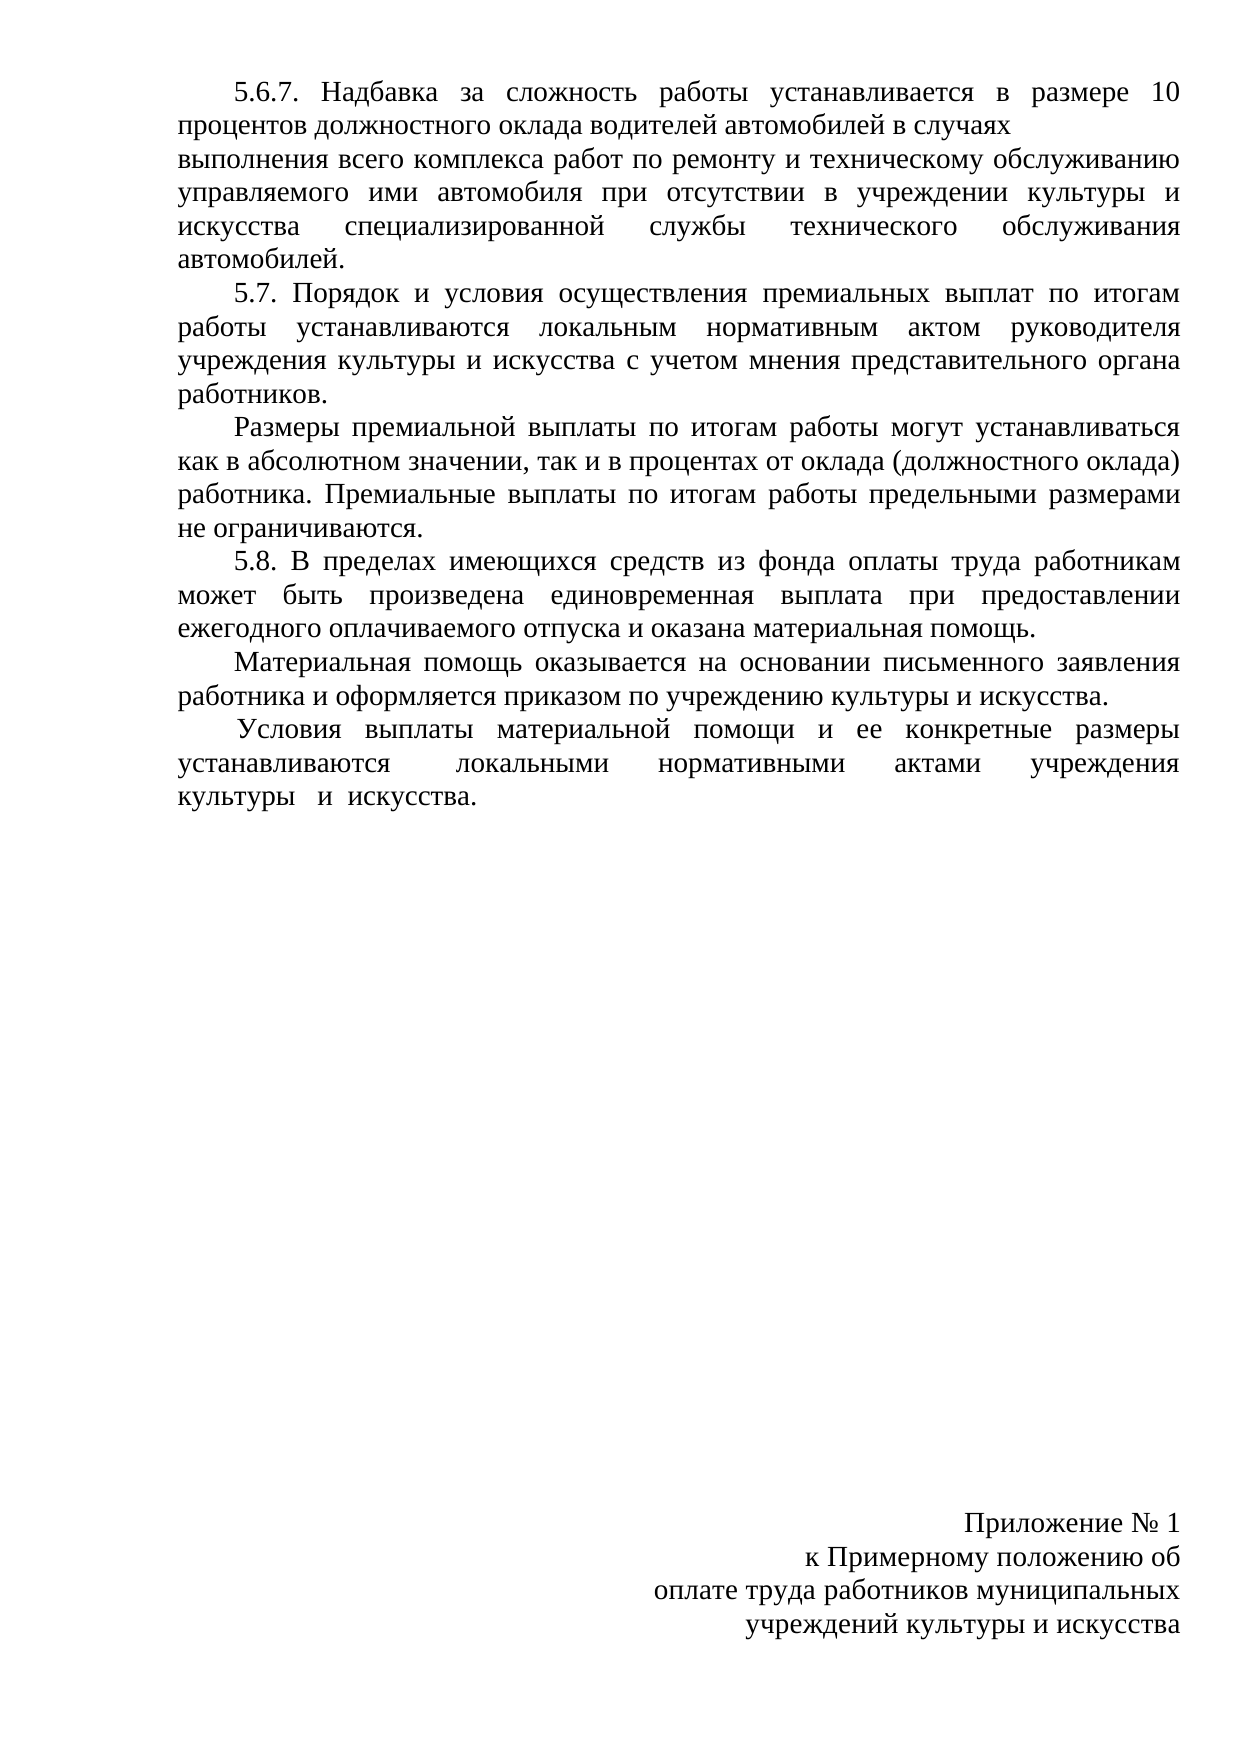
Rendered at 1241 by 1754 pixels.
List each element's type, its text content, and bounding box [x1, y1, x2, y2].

text Условия выплаты материальной помощи и ее конкретные размеры устанавливаются локальными нормативными актами учреждения культуры и искусства. [177, 711, 1181, 812]
text выполнения всего комплекса работ по ремонту и техническому обслуживанию управляемого ими автомобиля при отсутствии в учреждении культуры и искусства специализированной службы технического обслуживания автомобилей. [177, 141, 1181, 275]
text оплате труда работников муниципальных учреждений культуры и искусства [177, 1572, 1181, 1639]
text 5.6.7. Надбавка за сложность работы устанавливается в размере 10 процентов должностного оклада водителей автомобилей в случаях [177, 74, 1181, 141]
text к Примерному положению об [177, 1539, 1181, 1572]
text Материальная помощь оказывается на основании письменного заявления работника и оформляется приказом по учреждению культуры и искусства. [177, 644, 1181, 711]
text Приложение № 1 [177, 1505, 1181, 1539]
text Размеры премиальной выплаты по итогам работы могут устанавливаться как в абсолютном значении, так и в процентах от оклада (должностного оклада) работника. Премиальные выплаты по итогам работы предельными размерами не ограничиваются. [177, 409, 1181, 543]
text 5.7. Порядок и условия осуществления премиальных выплат по итогам работы устанавливаются локальным нормативным актом руководителя учреждения культуры и искусства с учетом мнения представительного органа работников. [177, 275, 1181, 409]
text 5.8. В пределах имеющихся средств из фонда оплаты труда работникам может быть произведена единовременная выплата при предоставлении ежегодного оплачиваемого отпуска и оказана материальная помощь. [177, 543, 1181, 644]
